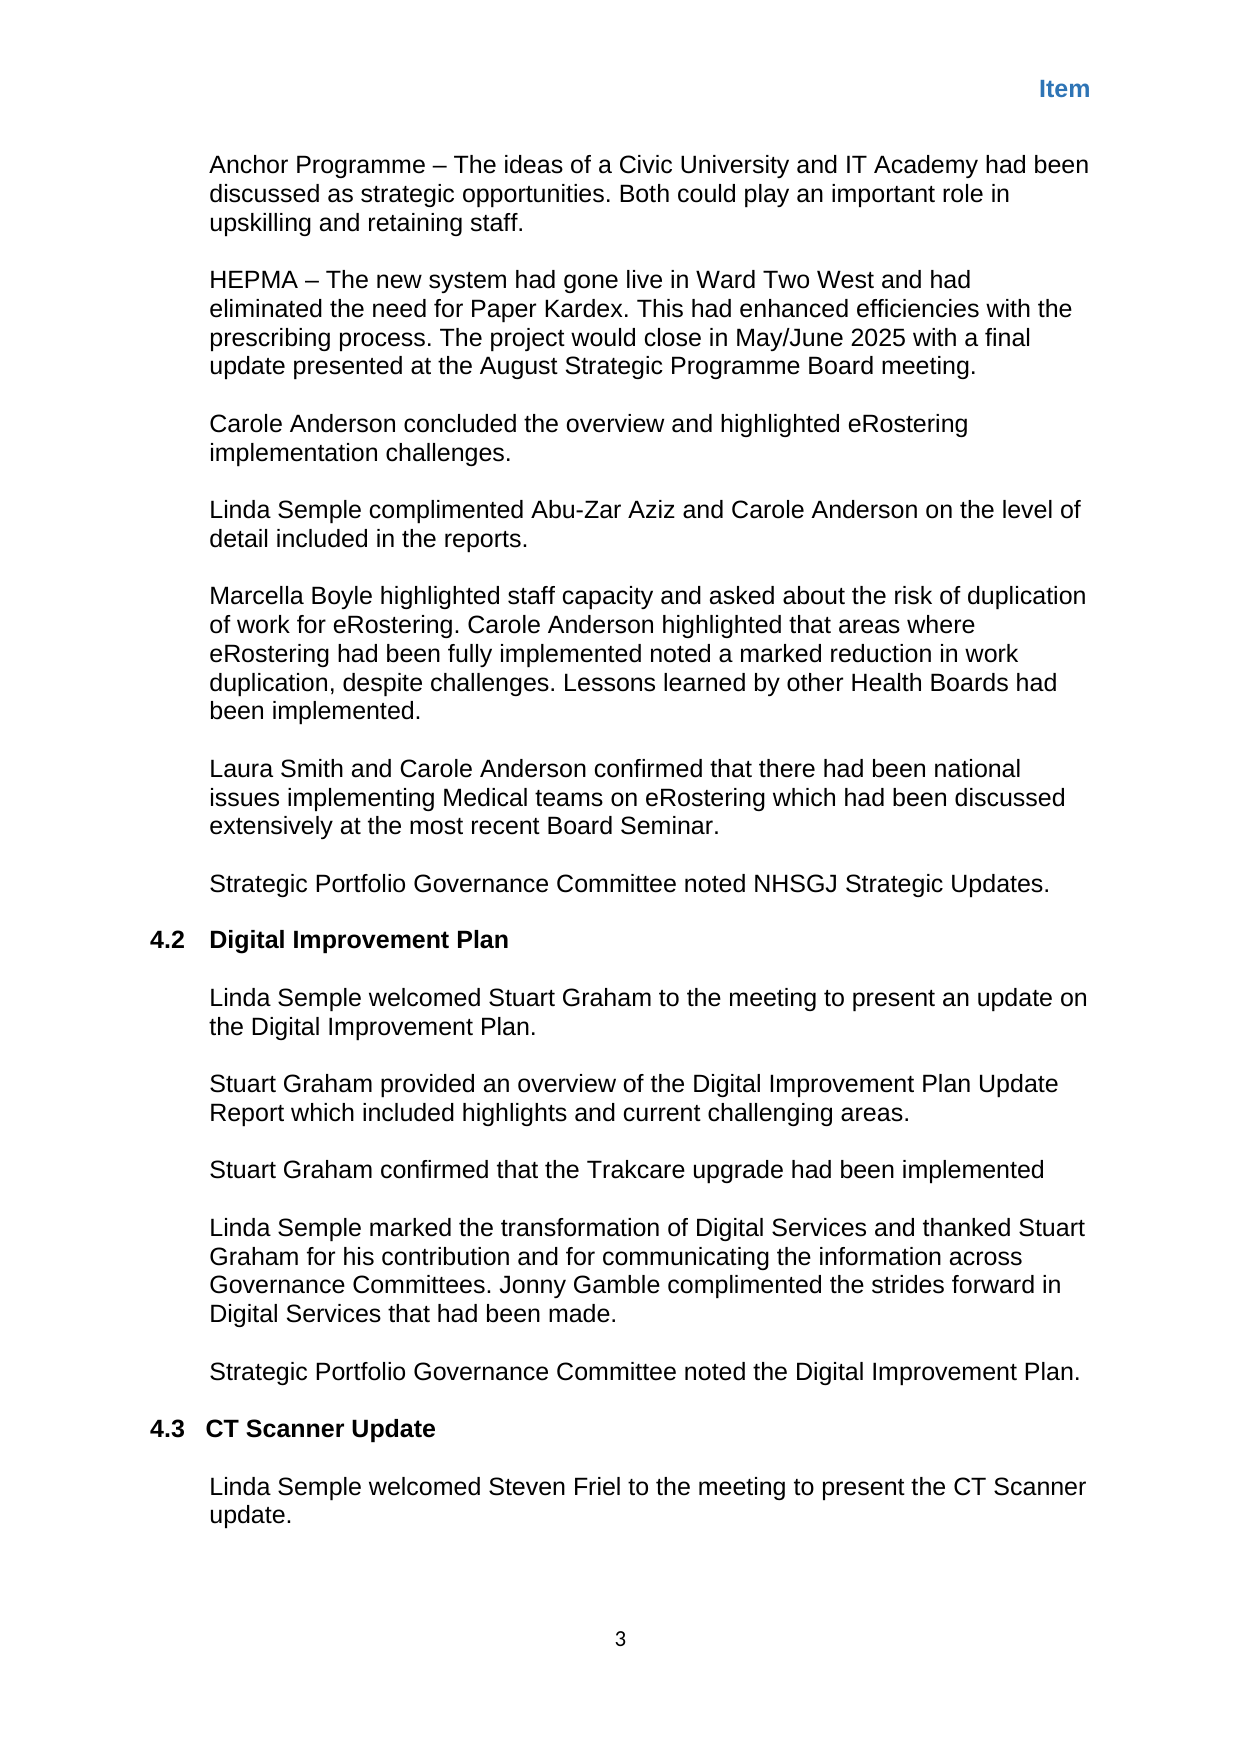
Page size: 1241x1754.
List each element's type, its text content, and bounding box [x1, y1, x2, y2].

text Strategic Portfolio Governance Committee noted NHSGJ Strategic Updates. [209, 869, 1090, 897]
text Linda Semple welcomed Stuart Graham to the meeting to present an update on the Digital Improvement Plan. [209, 983, 1090, 1041]
text Linda Semple welcomed Steven Friel to the meeting to present the CT Scanner update. [209, 1472, 1090, 1529]
text 4.3 CT Scanner Update [150, 1414, 1090, 1443]
text Stuart Graham provided an overview of the Digital Improvement Plan Update Report which included highlights and current challenging areas. [209, 1069, 1090, 1127]
text Stuart Graham confirmed that the Trakcare upgrade had been implemented [209, 1156, 1090, 1184]
text 4.2 Digital Improvement Plan [150, 926, 1090, 954]
text Laura Smith and Carole Anderson confirmed that there had been national issues implementing Medical teams on eRostering which had been discussed extensively at the most recent Board Seminar. [209, 754, 1090, 840]
text Marcella Boyle highlighted staff capacity and asked about the risk of duplication of work for eRostering. Carole Anderson highlighted that areas where eRostering had been fully implemented noted a marked reduction in work duplication, despite challenges. Lessons learned by other Health Boards had been implemented. [209, 581, 1090, 725]
text Anchor Programme – The ideas of a Civic University and IT Academy had been discussed as strategic opportunities. Both could play an important role in upskilling and retaining staff. [209, 150, 1090, 236]
text Carole Anderson concluded the overview and highlighted eRostering implementation challenges. [209, 409, 1090, 466]
text HEPMA – The new system had gone live in Ward Two West and had eliminated the need for Paper Kardex. This had enhanced efficiencies with the prescribing process. The project would close in May/June 2025 with a final update presented at the August Strategic Programme Board meeting. [209, 265, 1090, 380]
text Linda Semple marked the transformation of Digital Services and thanked Stuart Graham for his contribution and for communicating the information across Governance Committees. Jonny Gamble complimented the strides forward in Digital Services that had been made. [209, 1213, 1090, 1328]
text Linda Semple complimented Abu-Zar Aziz and Carole Anderson on the level of detail included in the reports. [209, 495, 1090, 552]
text Strategic Portfolio Governance Committee noted the Digital Improvement Plan. [209, 1357, 1090, 1386]
